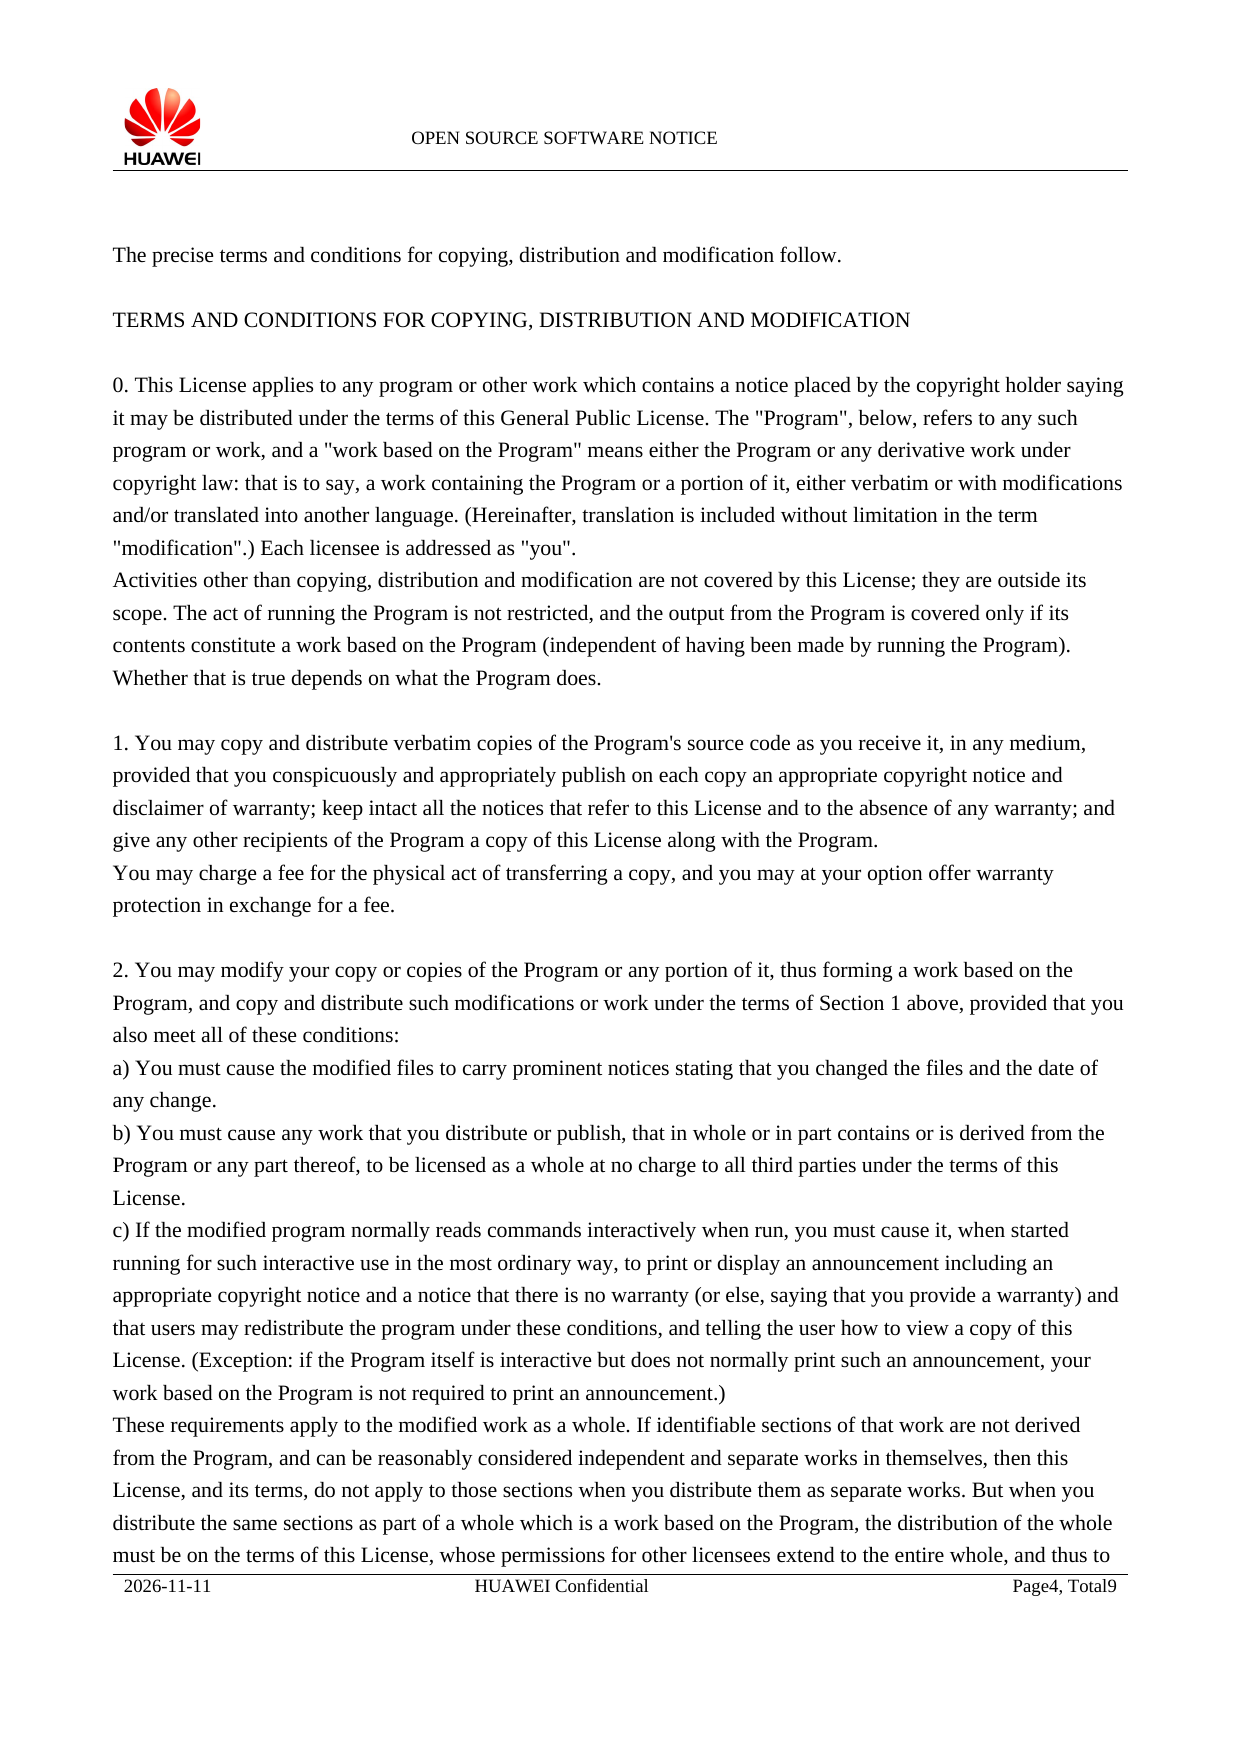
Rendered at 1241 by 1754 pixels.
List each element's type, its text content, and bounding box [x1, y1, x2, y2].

picture [124, 88, 201, 165]
